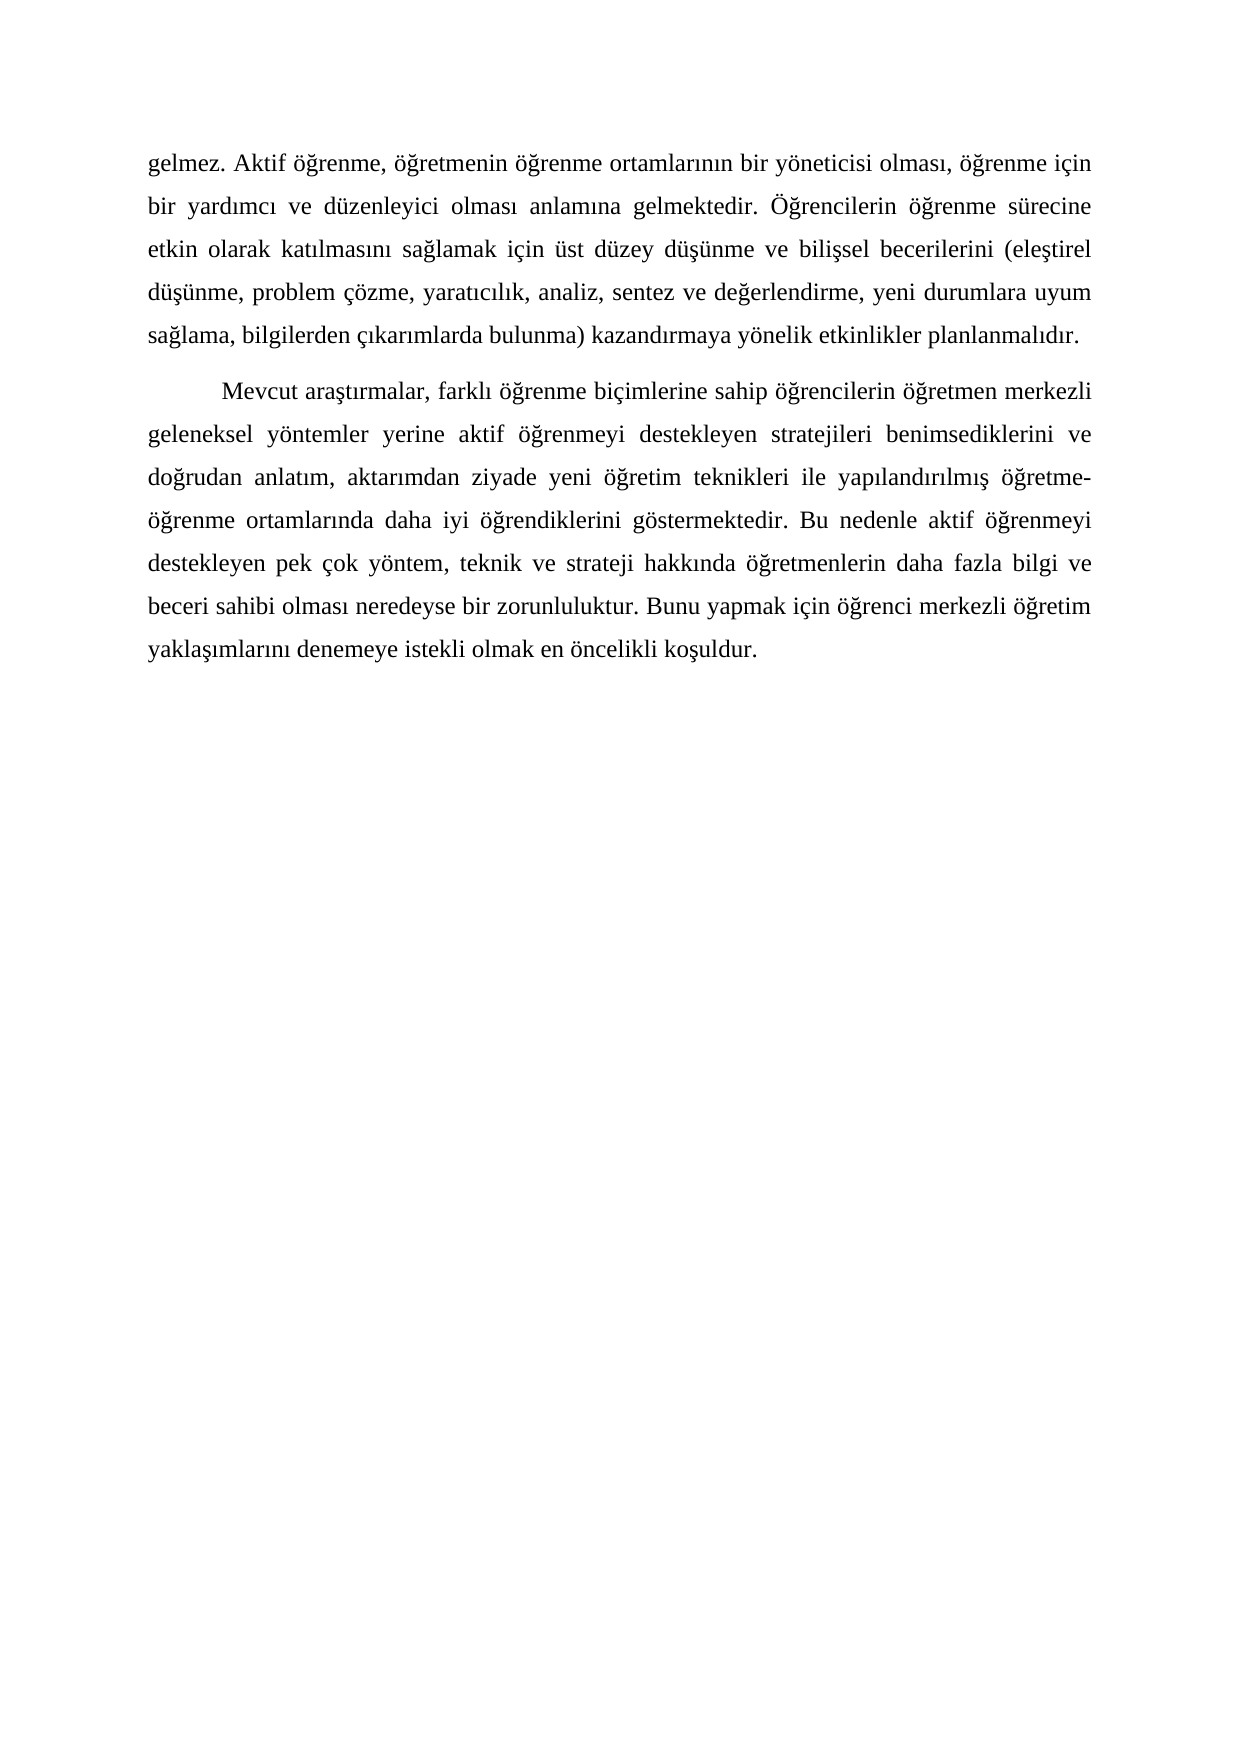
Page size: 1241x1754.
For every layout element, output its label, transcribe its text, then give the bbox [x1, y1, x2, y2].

text Mevcut araştırmalar, farklı öğrenme biçimlerine sahip öğrencilerin öğretmen merkezli geleneksel yöntemler yerine aktif öğrenmeyi destekleyen stratejileri benimsediklerini ve doğrudan anlatım, aktarımdan ziyade yeni öğretim teknikleri ile yapılandırılmış öğretme-öğrenme ortamlarında daha iyi öğrendiklerini göstermektedir. Bu nedenle aktif öğrenmeyi destekleyen pek çok yöntem, teknik ve strateji hakkında öğretmenlerin daha fazla bilgi ve beceri sahibi olması neredeyse bir zorunluluktur. Bunu yapmak için öğrenci merkezli öğretim yaklaşımlarını denemeye istekli olmak en öncelikli koşuldur. [148, 376, 1093, 663]
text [148, 148, 1093, 349]
